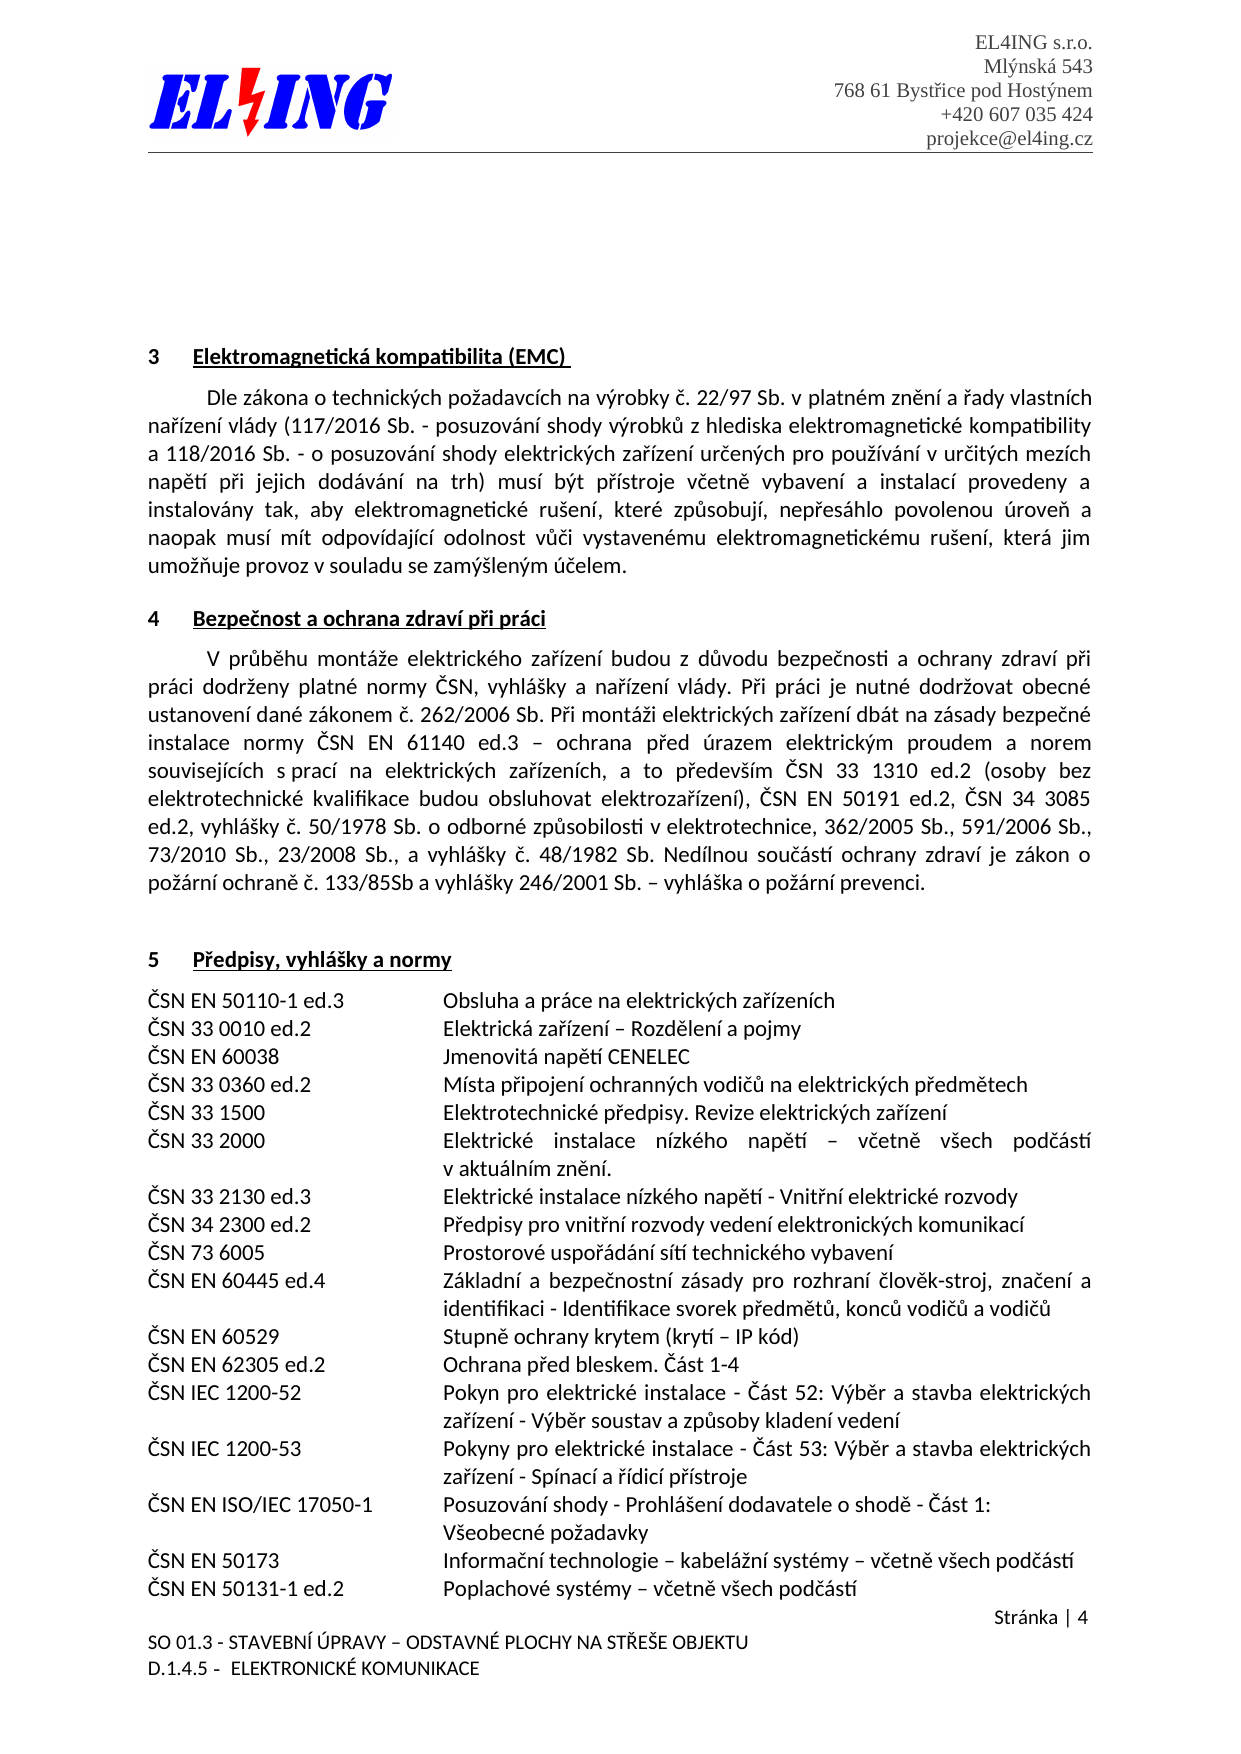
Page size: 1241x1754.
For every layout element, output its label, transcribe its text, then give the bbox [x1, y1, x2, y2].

text ČSN EN 50131-1 ed.2 Poplachové systémy – včetně všech podčástí [148, 1574, 1093, 1603]
text ČSN 73 6005 Prostorové uspořádání sítí technického vybavení [148, 1238, 1093, 1266]
subtitle Elektromagnetická kompatibilita (EMC) [148, 342, 1093, 370]
text ČSN EN 60445 ed.4 Základní a bezpečnostní zásady pro rozhraní člověk-stroj, značení a identifikaci - Identifikace svorek předmětů, konců vodičů a vodičů [148, 1266, 1093, 1322]
subtitle Bezpečnost a ochrana zdraví při práci [148, 604, 1093, 632]
text ČSN EN 60038 Jmenovitá napětí CENELEC [148, 1042, 1093, 1070]
text ČSN EN 60529 Stupně ochrany krytem (krytí – IP kód) [148, 1322, 1093, 1350]
text ČSN IEC 1200-52 Pokyn pro elektrické instalace - Část 52: Výběr a stavba elektrických zařízení - Výběr soustav a způsoby kladení vedení [148, 1378, 1093, 1434]
text ČSN IEC 1200-53 Pokyny pro elektrické instalace - Část 53: Výběr a stavba elektrických zařízení - Spínací a řídicí přístroje [148, 1434, 1093, 1491]
picture [147, 66, 395, 139]
text V průběhu montáže elektrického zařízení budou z důvodu bezpečnosti a ochrany zdraví při práci dodrženy platné normy ČSN, vyhlášky a nařízení vlády. Při práci je nutné dodržovat obecné ustanovení dané zákonem č. 262/2006 Sb. Při montáži elektrických zařízení dbát na zásady bezpečné instalace normy ČSN EN 61140 ed.3 – ochrana před úrazem elektrickým proudem a norem souvisejících s prací na elektrických zařízeních, a to především ČSN 33 1310 ed.2 (osoby bez elektrotechnické kvalifikace budou obsluhovat elektrozařízení), ČSN EN 50191 ed.2, ČSN 34 3085 ed.2, vyhlášky č. 50/1978 Sb. o odborné způsobilosti v elektrotechnice, 362/2005 Sb., 591/2006 Sb., 73/2010 Sb., 23/2008 Sb., a vyhlášky č. 48/1982 Sb. Nedílnou součástí ochrany zdraví je zákon o požární ochraně č. 133/85Sb a vyhlášky 246/2001 Sb. – vyhláška o požární prevenci. [148, 644, 1093, 897]
text ČSN 33 2130 ed.3 Elektrické instalace nízkého napětí - Vnitřní elektrické rozvody [148, 1182, 1093, 1210]
text ČSN 33 2000 Elektrické instalace nízkého napětí – včetně všech podčástí v aktuálním znění. [148, 1126, 1093, 1182]
text Dle zákona o technických požadavcích na výrobky č. 22/97 Sb. v platném znění a řady vlastních nařízení vlády (117/2016 Sb. - posuzování shody výrobků z hlediska elektromagnetické kompatibility a 118/2016 Sb. - o posuzování shody elektrických zařízení určených pro používání v určitých mezích napětí při jejich dodávání na trh) musí být přístroje včetně vybavení a instalací provedeny a instalovány tak, aby elektromagnetické rušení, které způsobují, nepřesáhlo povolenou úroveň a naopak musí mít odpovídající odolnost vůči vystavenému elektromagnetickému rušení, která jim umožňuje provoz v souladu se zamýšleným účelem. [148, 383, 1093, 579]
text ČSN EN 62305 ed.2 Ochrana před bleskem. Část 1-4 [148, 1350, 1093, 1378]
text ČSN 34 2300 ed.2 Předpisy pro vnitřní rozvody vedení elektronických komunikací [148, 1210, 1093, 1238]
text ČSN 33 0010 ed.2 Elektrická zařízení – Rozdělení a pojmy [148, 1014, 1093, 1042]
text ČSN 33 1500 Elektrotechnické předpisy. Revize elektrických zařízení [148, 1098, 1093, 1126]
text ČSN EN 50110-1 ed.3 Obsluha a práce na elektrických zařízeních [148, 986, 1093, 1014]
text ČSN 33 0360 ed.2 Místa připojení ochranných vodičů na elektrických předmětech [148, 1070, 1093, 1098]
text ČSN EN ISO/IEC 17050-1 Posuzování shody - Prohlášení dodavatele o shodě - Část 1: Všeobecné požadavky [148, 1491, 1093, 1547]
text ČSN EN 50173 Informační technologie – kabelážní systémy – včetně všech podčástí [148, 1547, 1093, 1574]
subtitle Předpisy, vyhlášky a normy [148, 946, 1093, 974]
